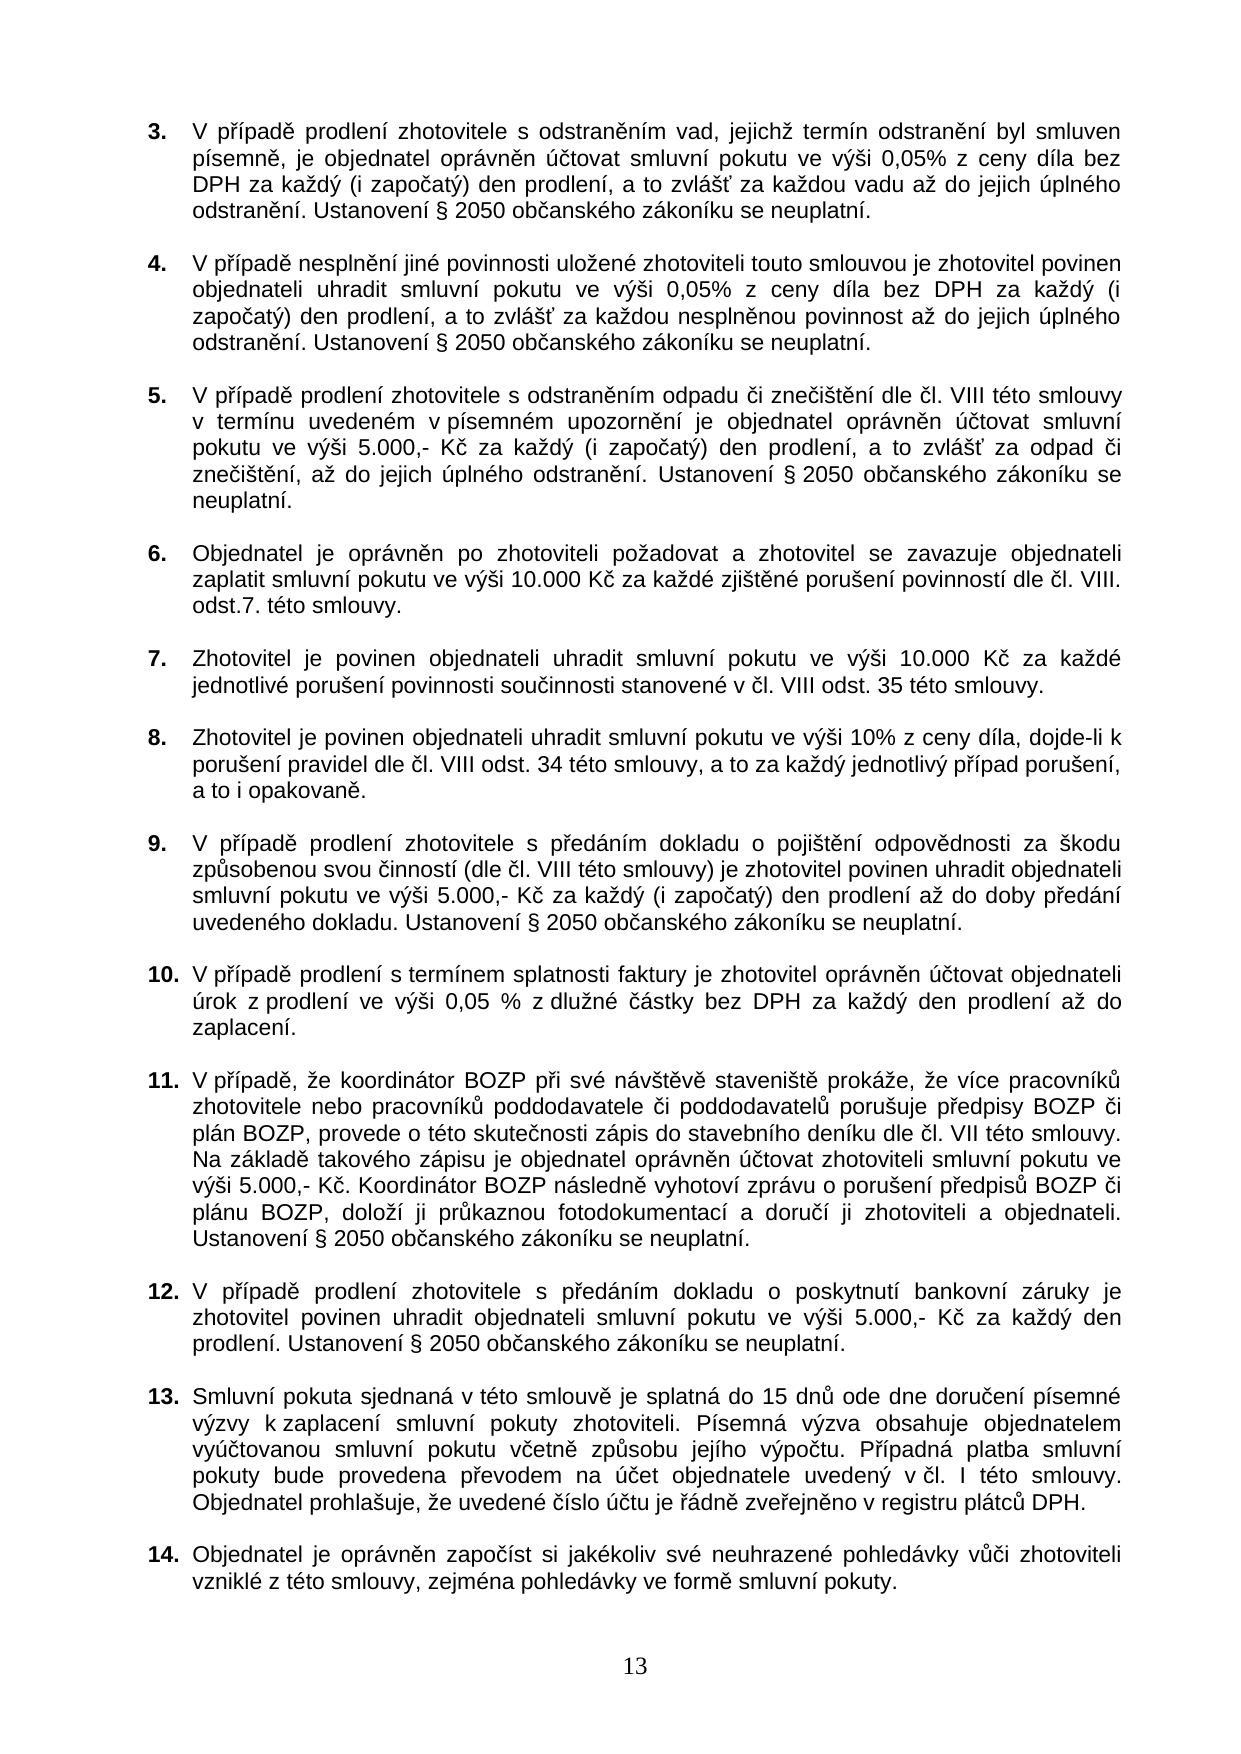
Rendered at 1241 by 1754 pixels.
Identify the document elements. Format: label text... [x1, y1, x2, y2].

list Objednatel je oprávněn započíst si jakékoliv své neuhrazené pohledávky vůči zhotoviteli vzniklé z této smlouvy, zejména pohledávky ve formě smluvní pokuty. [148, 1541, 1122, 1594]
list Zhotovitel je povinen objednateli uhradit smluvní pokutu ve výši 10% z ceny díla, dojde-li k porušení pravidel dle čl. VIII odst. 34 této smlouvy, a to za každý jednotlivý případ porušení, a to i opakovaně. [148, 724, 1122, 803]
list V případě prodlení zhotovitele s odstraněním odpadu či znečištění dle čl. VIII této smlouvy v termínu uvedeném v písemném upozornění je objednatel oprávněn účtovat smluvní pokutu ve výši 5.000,- Kč za každý (i započatý) den prodlení, a to zvlášť za odpad či znečištění, až do jejich úplného odstranění. Ustanovení § 2050 občanského zákoníku se neuplatní. [148, 382, 1122, 513]
list V případě prodlení s termínem splatnosti faktury je zhotovitel oprávněn účtovat objednateli úrok z prodlení ve výši 0,05 % z dlužné částky bez DPH za každý den prodlení až do zaplacení. [148, 961, 1122, 1041]
list V případě nesplnění jiné povinnosti uložené zhotoviteli touto smlouvou je zhotovitel povinen objednateli uhradit smluvní pokutu ve výši 0,05% z ceny díla bez DPH za každý (i započatý) den prodlení, a to zvlášť za každou nesplněnou povinnost až do jejich úplného odstranění. Ustanovení § 2050 občanského zákoníku se neuplatní. [148, 250, 1122, 355]
list Objednatel je oprávněn po zhotoviteli požadovat a zhotovitel se zavazuje objednateli zaplatit smluvní pokutu ve výši 10.000 Kč za každé zjištěné porušení povinností dle čl. VIII. odst.7. této smlouvy. [148, 540, 1122, 619]
list V případě prodlení zhotovitele s odstraněním vad, jejichž termín odstranění byl smluven písemně, je objednatel oprávněn účtovat smluvní pokutu ve výši 0,05% z ceny díla bez DPH za každý (i započatý) den prodlení, a to zvlášť za každou vadu až do jejich úplného odstranění. Ustanovení § 2050 občanského zákoníku se neuplatní. [148, 118, 1122, 223]
list V případě prodlení zhotovitele s předáním dokladu o pojištění odpovědnosti za škodu způsobenou svou činností (dle čl. VIII této smlouvy) je zhotovitel povinen uhradit objednateli smluvní pokutu ve výši 5.000,- Kč za každý (i započatý) den prodlení až do doby předání uvedeného dokladu. Ustanovení § 2050 občanského zákoníku se neuplatní. [148, 830, 1122, 935]
list V případě, že koordinátor BOZP při své návštěvě staveniště prokáže, že více pracovníků zhotovitele nebo pracovníků poddodavatele či poddodavatelů porušuje předpisy BOZP či plán BOZP, provede o této skutečnosti zápis do stavebního deníku dle čl. VII této smlouvy. Na základě takového zápisu je objednatel oprávněn účtovat zhotoviteli smluvní pokutu ve výši 5.000,- Kč. Koordinátor BOZP následně vyhotoví zprávu o porušení předpisů BOZP či plánu BOZP, doloží ji průkaznou fotodokumentací a doručí ji zhotoviteli a objednateli. Ustanovení § 2050 občanského zákoníku se neuplatní. [148, 1067, 1122, 1251]
list Smluvní pokuta sjednaná v této smlouvě je splatná do 15 dnů ode dne doručení písemné výzvy k zaplacení smluvní pokuty zhotoviteli. Písemná výzva obsahuje objednatelem vyúčtovanou smluvní pokutu včetně způsobu jejího výpočtu. Případná platba smluvní pokuty bude provedena převodem na účet objednatele uvedený v čl. I této smlouvy. Objednatel prohlašuje, že uvedené číslo účtu je řádně zveřejněno v registru plátců DPH. [148, 1383, 1122, 1515]
list Zhotovitel je povinen objednateli uhradit smluvní pokutu ve výši 10.000 Kč za každé jednotlivé porušení povinnosti součinnosti stanovené v čl. VIII odst. 35 této smlouvy. [148, 645, 1122, 698]
list V případě prodlení zhotovitele s předáním dokladu o poskytnutí bankovní záruky je zhotovitel povinen uhradit objednateli smluvní pokutu ve výši 5.000,- Kč za každý den prodlení. Ustanovení § 2050 občanského zákoníku se neuplatní. [148, 1278, 1122, 1357]
